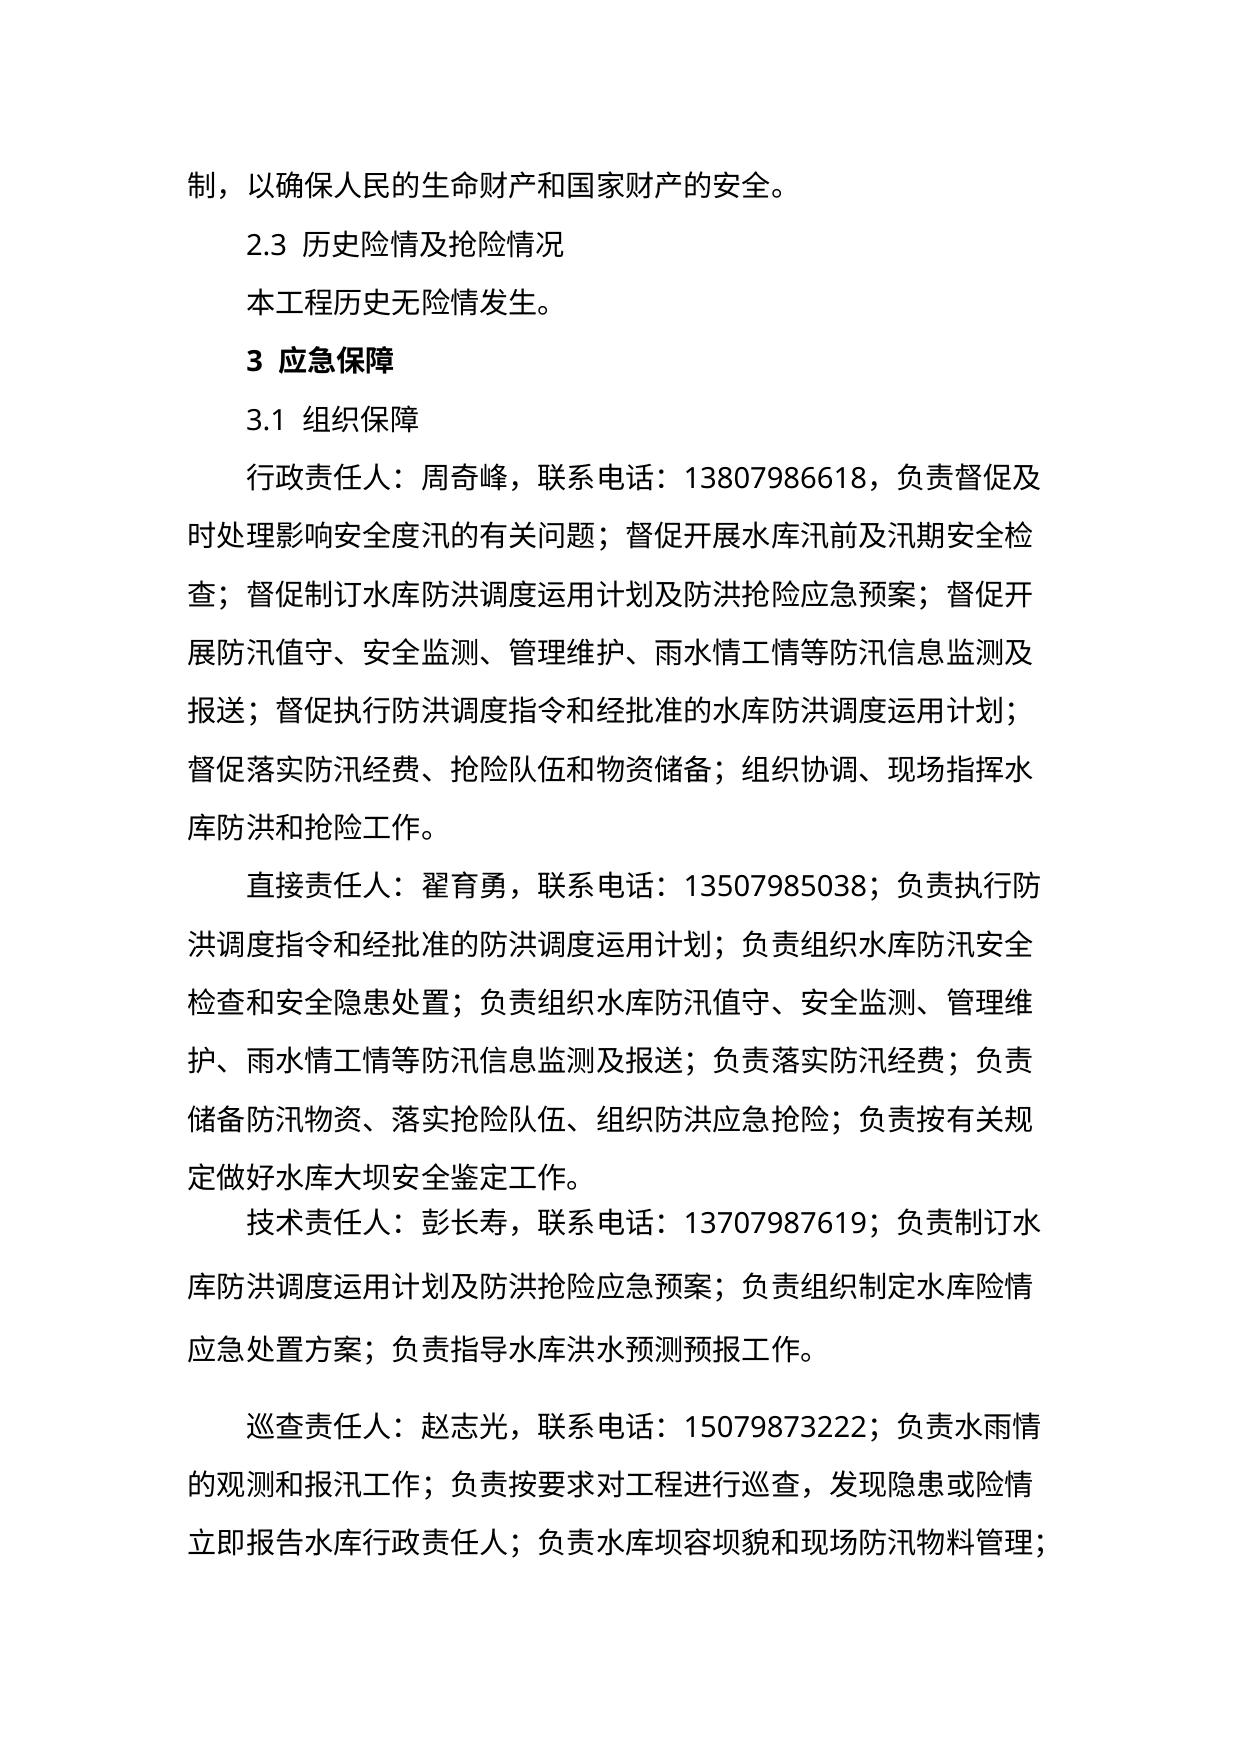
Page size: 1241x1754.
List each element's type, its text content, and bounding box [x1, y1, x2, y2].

text 本工程历史无险情发生。 [187, 267, 1053, 325]
text 3 应急保障 [187, 325, 1053, 383]
text 行政责任人：周奇峰，联系电话：13807986618，负责督促及时处理影响安全度汛的有关问题；督促开展水库汛前及汛期安全检查；督促制订水库防洪调度运用计划及防洪抢险应急预案；督促开展防汛值守、安全监测、管理维护、雨水情工情等防汛信息监测及报送；督促执行防洪调度指令和经批准的水库防洪调度运用计划；督促落实防汛经费、抢险队伍和物资储备；组织协调、现场指挥水库防洪和抢险工作。 [187, 442, 1053, 850]
text 2.3 历史险情及抢险情况 [187, 208, 1053, 267]
text 3.1 组织保障 [187, 383, 1053, 442]
text 直接责任人：翟育勇，联系电话：13507985038；负责执行防洪调度指令和经批准的防洪调度运用计划；负责组织水库防汛安全检查和安全隐患处置；负责组织水库防汛值守、安全监测、管理维护、雨水情工情等防汛信息监测及报送；负责落实防汛经费；负责储备防汛物资、落实抢险队伍、组织防洪应急抢险；负责按有关规定做好水库大坝安全鉴定工作。 [187, 850, 1053, 1200]
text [187, 150, 1053, 208]
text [187, 1390, 1053, 1565]
text 技术责任人：彭长寿，联系电话：13707987619；负责制订水库防洪调度运用计划及防洪抢险应急预案；负责组织制定水库险情应急处置方案；负责指导水库洪水预测预报工作。 [187, 1200, 1053, 1369]
